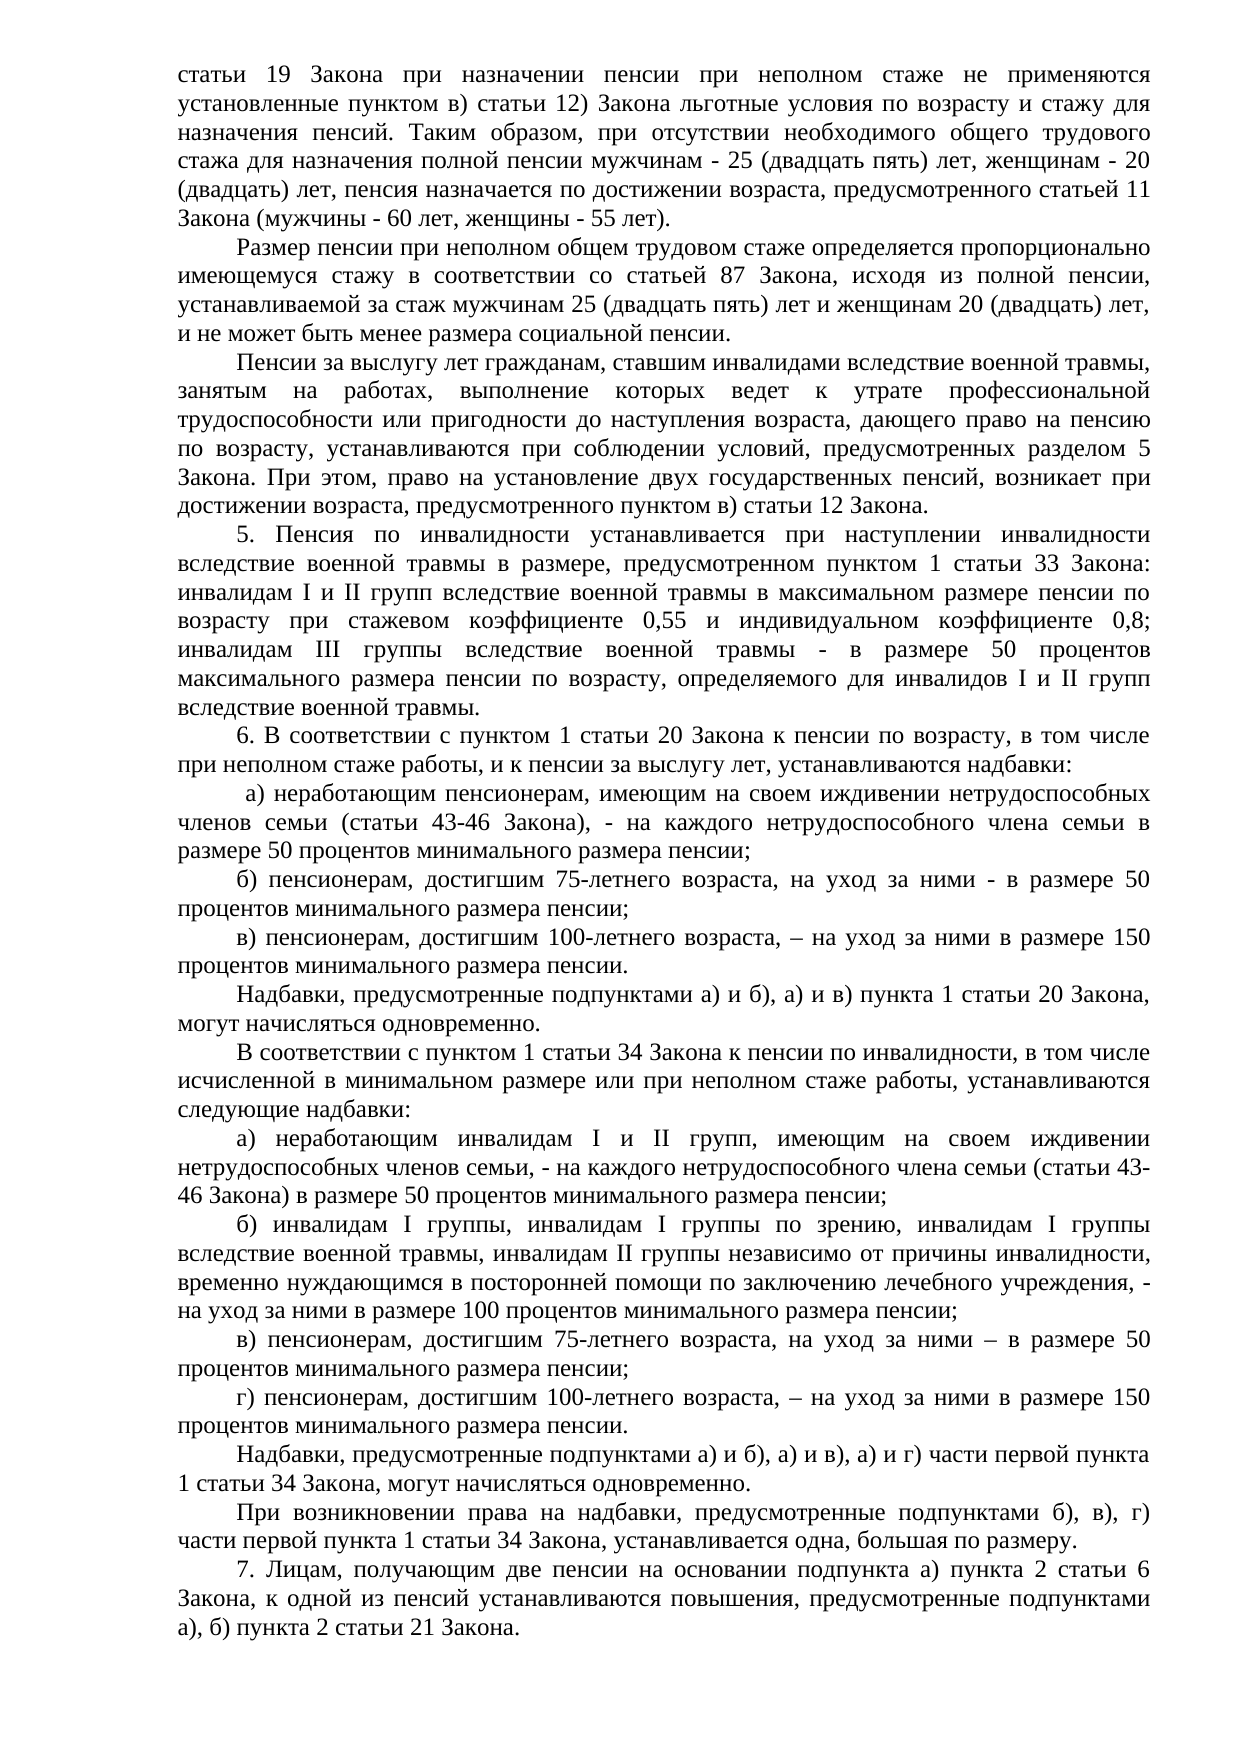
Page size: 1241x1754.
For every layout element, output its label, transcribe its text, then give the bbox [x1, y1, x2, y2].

text Пенсии за выслугу лет гражданам, ставшим инвалидами вследствие военной травмы, занятым на работах, выполнение которых ведет к утрате профессиональной трудоспособности или пригодности до наступления возраста, дающего право на пенсию по возрасту, устанавливаются при соблюдении условий, предусмотренных разделом 5 Закона. При этом, право на установление двух государственных пенсий, возникает при достижении возраста, предусмотренного пунктом в) статьи 12 Закона. [177, 347, 1152, 519]
text б) пенсионерам, достигшим 75-летнего возраста, на уход за ними - в размере 50 процентов минимального размера пенсии; [177, 864, 1152, 922]
text г) пенсионерам, достигшим 100-летнего возраста, – на уход за ними в размере 150 процентов минимального размера пенсии. [177, 1382, 1152, 1439]
text При возникновении права на надбавки, предусмотренные подпунктами б), в), г) части первой пункта 1 статьи 34 Закона, устанавливается одна, большая по размеру. [177, 1497, 1152, 1554]
text В соответствии с пунктом 1 статьи 34 Закона к пенсии по инвалидности, в том числе исчисленной в минимальном размере или при неполном стаже работы, устанавливаются следующие надбавки: [177, 1037, 1152, 1123]
text а) неработающим пенсионерам, имеющим на своем иждивении нетрудоспособных членов семьи (статьи 43-46 Закона), - на каждого нетрудоспособного члена семьи в размере 50 процентов минимального размера пенсии; [177, 778, 1152, 864]
text Надбавки, предусмотренные подпунктами а) и б), а) и в) пункта 1 статьи 20 Закона, могут начисляться одновременно. [177, 979, 1152, 1037]
text в) пенсионерам, достигшим 75-летнего возраста, на уход за ними – в размере 50 процентов минимального размера пенсии; [177, 1324, 1152, 1382]
text б) инвалидам I группы, инвалидам I группы по зрению, инвалидам I группы вследствие военной травмы, инвалидам II группы независимо от причины инвалидности, временно нуждающимся в посторонней помощи по заключению лечебного учреждения, - на уход за ними в размере 100 процентов минимального размера пенсии; [177, 1209, 1152, 1324]
text а) неработающим инвалидам I и II групп, имеющим на своем иждивении нетрудоспособных членов семьи, - на каждого нетрудоспособного члена семьи (статьи 43- 46 Закона) в размере 50 процентов минимального размера пенсии; [177, 1123, 1152, 1209]
text Размер пенсии при неполном общем трудовом стаже определяется пропорционально имеющемуся стажу в соответствии со статьей 87 Закона, исходя из полной пенсии, устанавливаемой за стаж мужчинам 25 (двадцать пять) лет и женщинам 20 (двадцать) лет, и не может быть менее размера социальной пенсии. [177, 232, 1152, 347]
text 7. Лицам, получающим две пенсии на основании подпункта а) пункта 2 статьи 6 Закона, к одной из пенсий устанавливаются повышения, предусмотренные подпунктами а), б) пункта 2 статьи 21 Закона. [177, 1554, 1152, 1640]
text 5. Пенсия по инвалидности устанавливается при наступлении инвалидности вследствие военной травмы в размере, предусмотренном пунктом 1 статьи 33 Закона: инвалидам I и II групп вследствие военной травмы в максимальном размере пенсии по возрасту при стажевом коэффициенте 0,55 и индивидуальном коэффициенте 0,8; инвалидам III группы вследствие военной травмы - в размере 50 процентов максимального размера пенсии по возрасту, определяемого для инвалидов I и II групп вследствие военной травмы. [177, 519, 1152, 720]
text в) пенсионерам, достигшим 100-летнего возраста, – на уход за ними в размере 150 процентов минимального размера пенсии. [177, 922, 1152, 979]
text Надбавки, предусмотренные подпунктами а) и б), а) и в), а) и г) части первой пункта 1 статьи 34 Закона, могут начисляться одновременно. [177, 1439, 1152, 1497]
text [177, 59, 1152, 232]
text 6. В соответствии с пунктом 1 статьи 20 Закона к пенсии по возрасту, в том числе при неполном стаже работы, и к пенсии за выслугу лет, устанавливаются надбавки: [177, 720, 1152, 778]
